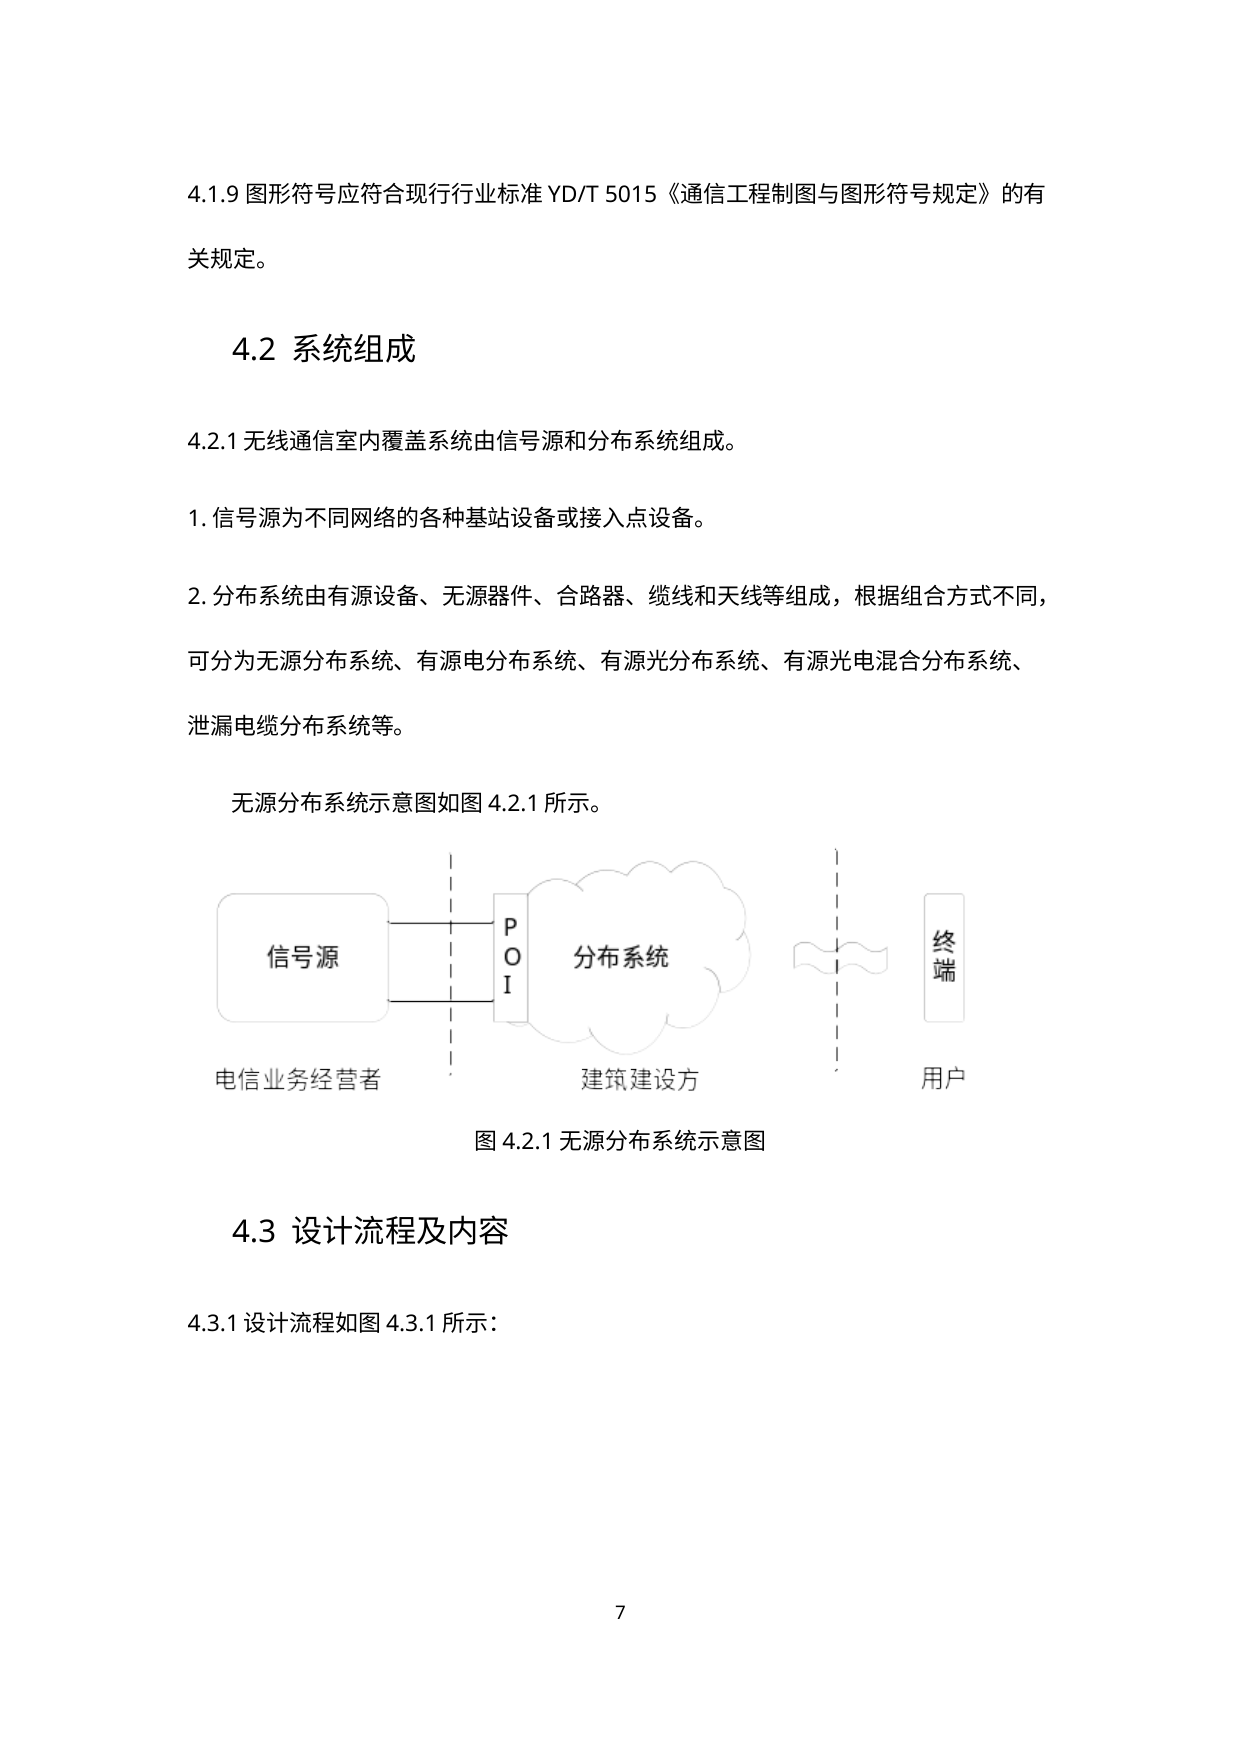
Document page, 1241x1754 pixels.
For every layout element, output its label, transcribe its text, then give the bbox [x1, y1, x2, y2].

text 1. 信号源为不同网络的各种基站设备或接入点设备。 [187, 484, 1053, 549]
text 图4.2.1 无源分布系统示意图 [187, 1107, 1053, 1172]
text 2. 分布系统由有源设备、无源器件、合路器、缆线和天线等组成，根据组合方式不同，可分为无源分布系统、有源电分布系统、有源光分布系统、有源光电混合分布系统、泄漏电缆分布系统等。 [187, 562, 1053, 757]
text 无源分布系统示意图如图4.2.1所示。 [187, 769, 1053, 834]
text 4.2.1无线通信室内覆盖系统由信号源和分布系统组成。 [187, 407, 1053, 472]
subtitle 设计流程及内容 [232, 1197, 1053, 1262]
subtitle 系统组成 [232, 315, 1053, 380]
text 4.1.9 图形符号应符合现行行业标准YD/T 5015《通信工程制图与图形符号规定》的有关规定。 [187, 160, 1053, 290]
text 4.3.1设计流程如图4.3.1所示： [187, 1289, 1053, 1354]
